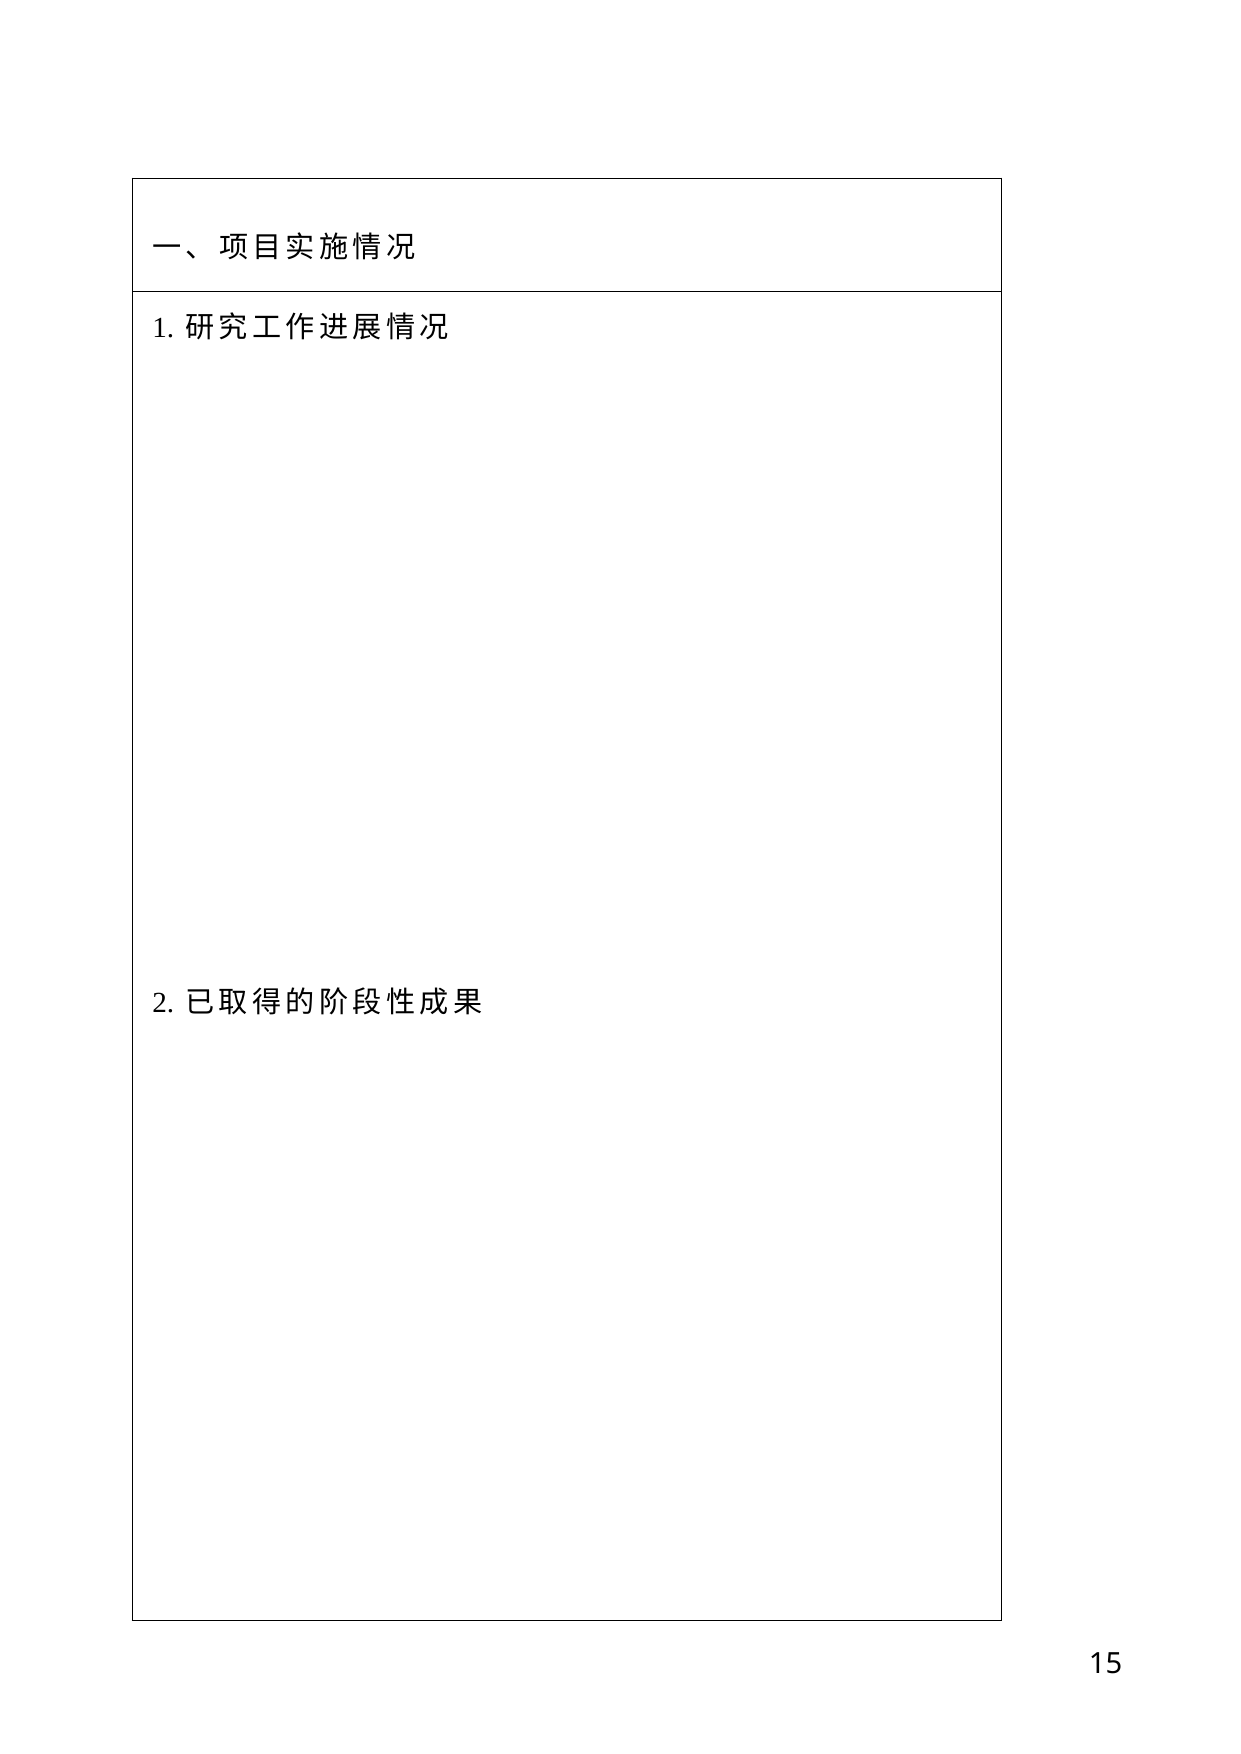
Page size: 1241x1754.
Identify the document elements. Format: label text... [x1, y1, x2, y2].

table_header 一、项目实施情况 [133, 179, 1001, 291]
table_cell 研究工作进展情况 2. 已取得的阶段性成果 [133, 292, 1001, 1620]
